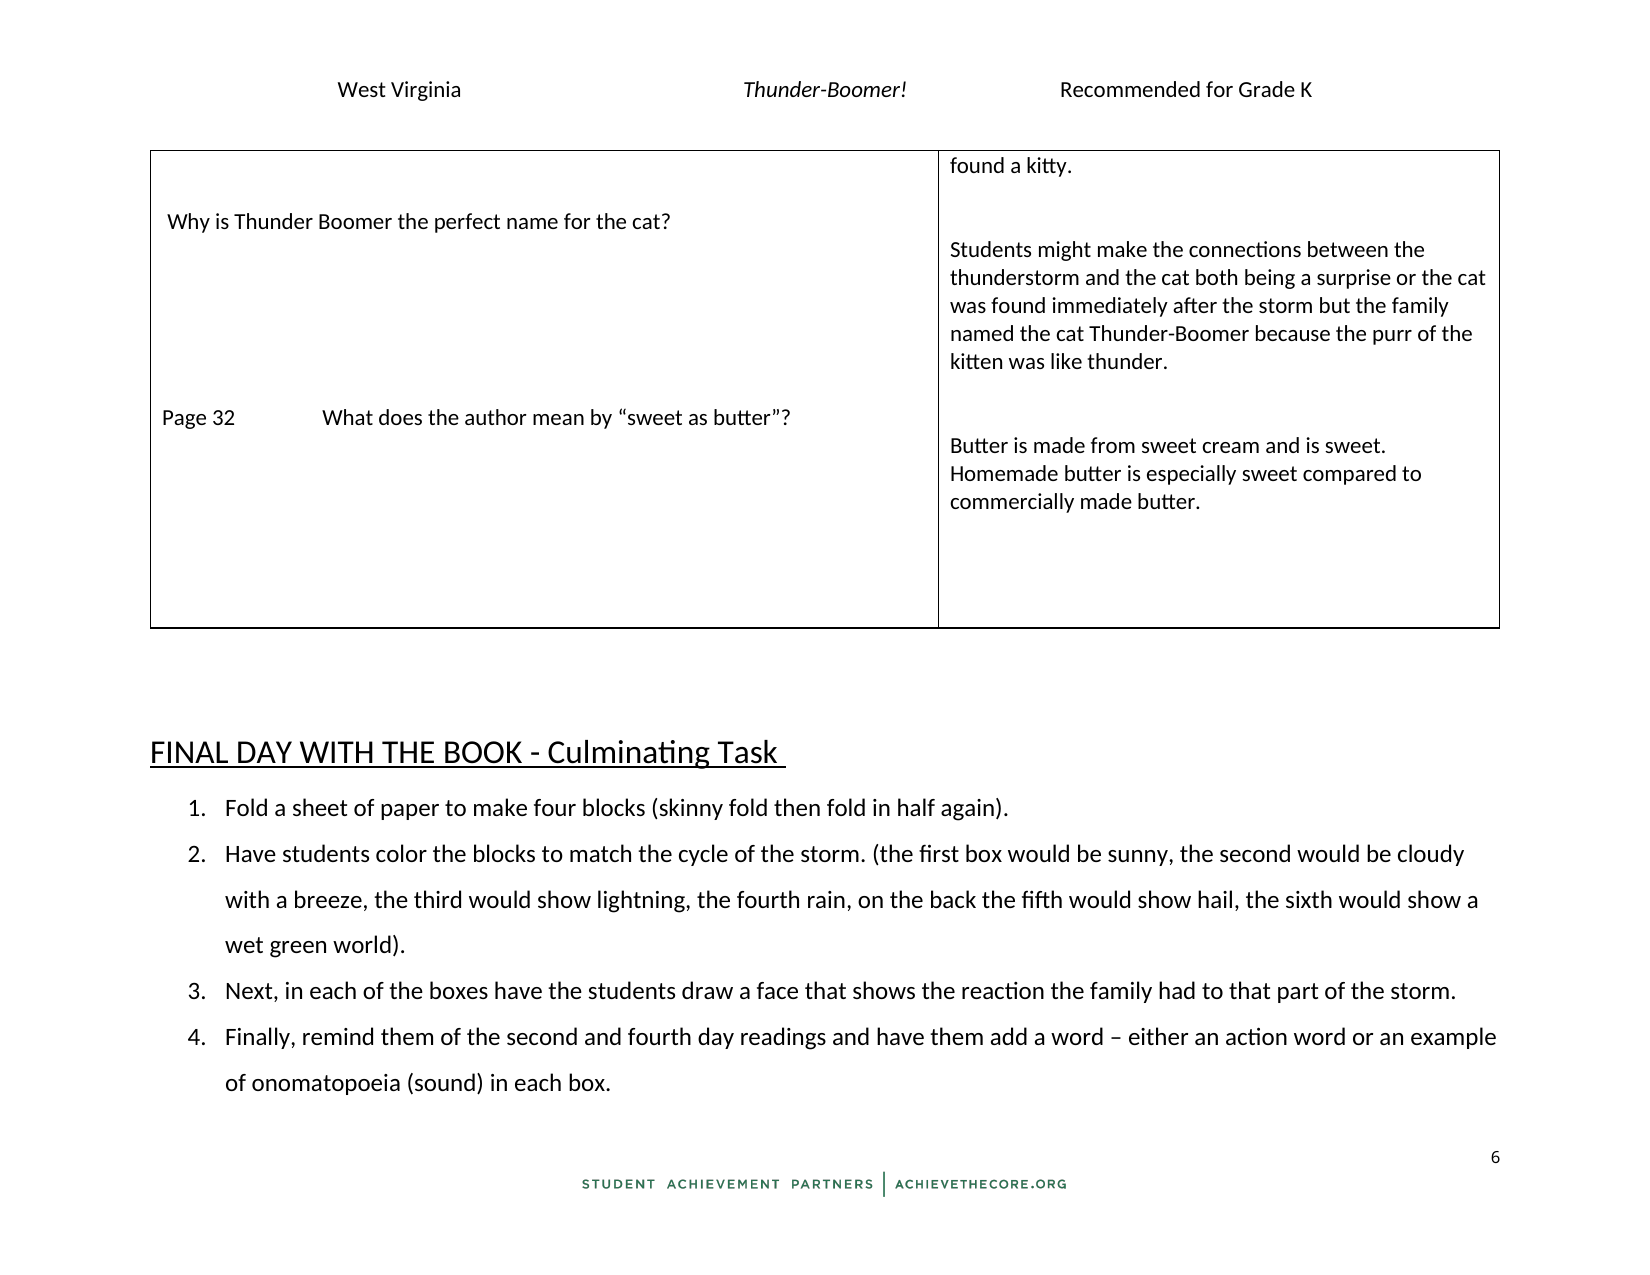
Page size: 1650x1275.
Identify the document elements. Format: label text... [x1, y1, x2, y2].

text FINAL DAY WITH THE BOOK - Culminating Task [150, 731, 1500, 772]
list Have students color the blocks to match the cycle of the storm. (the first box would be sunny, the second would be cloudy with a breeze, the third would show lightning, the fourth rain, on the back the fifth would show hail, the sixth would show a wet green world). [187, 838, 1500, 960]
list Finally, remind them of the second and fourth day readings and have them add a word – either an action word or an example of onomatopoeia (sound) in each box. [187, 1021, 1500, 1097]
picture [571, 1168, 1079, 1200]
list Fold a sheet of paper to make four blocks (skinny fold then fold in half again). [187, 792, 1500, 823]
list Next, in each of the boxes have the students draw a face that shows the reaction the family had to that part of the storm. [187, 975, 1500, 1006]
